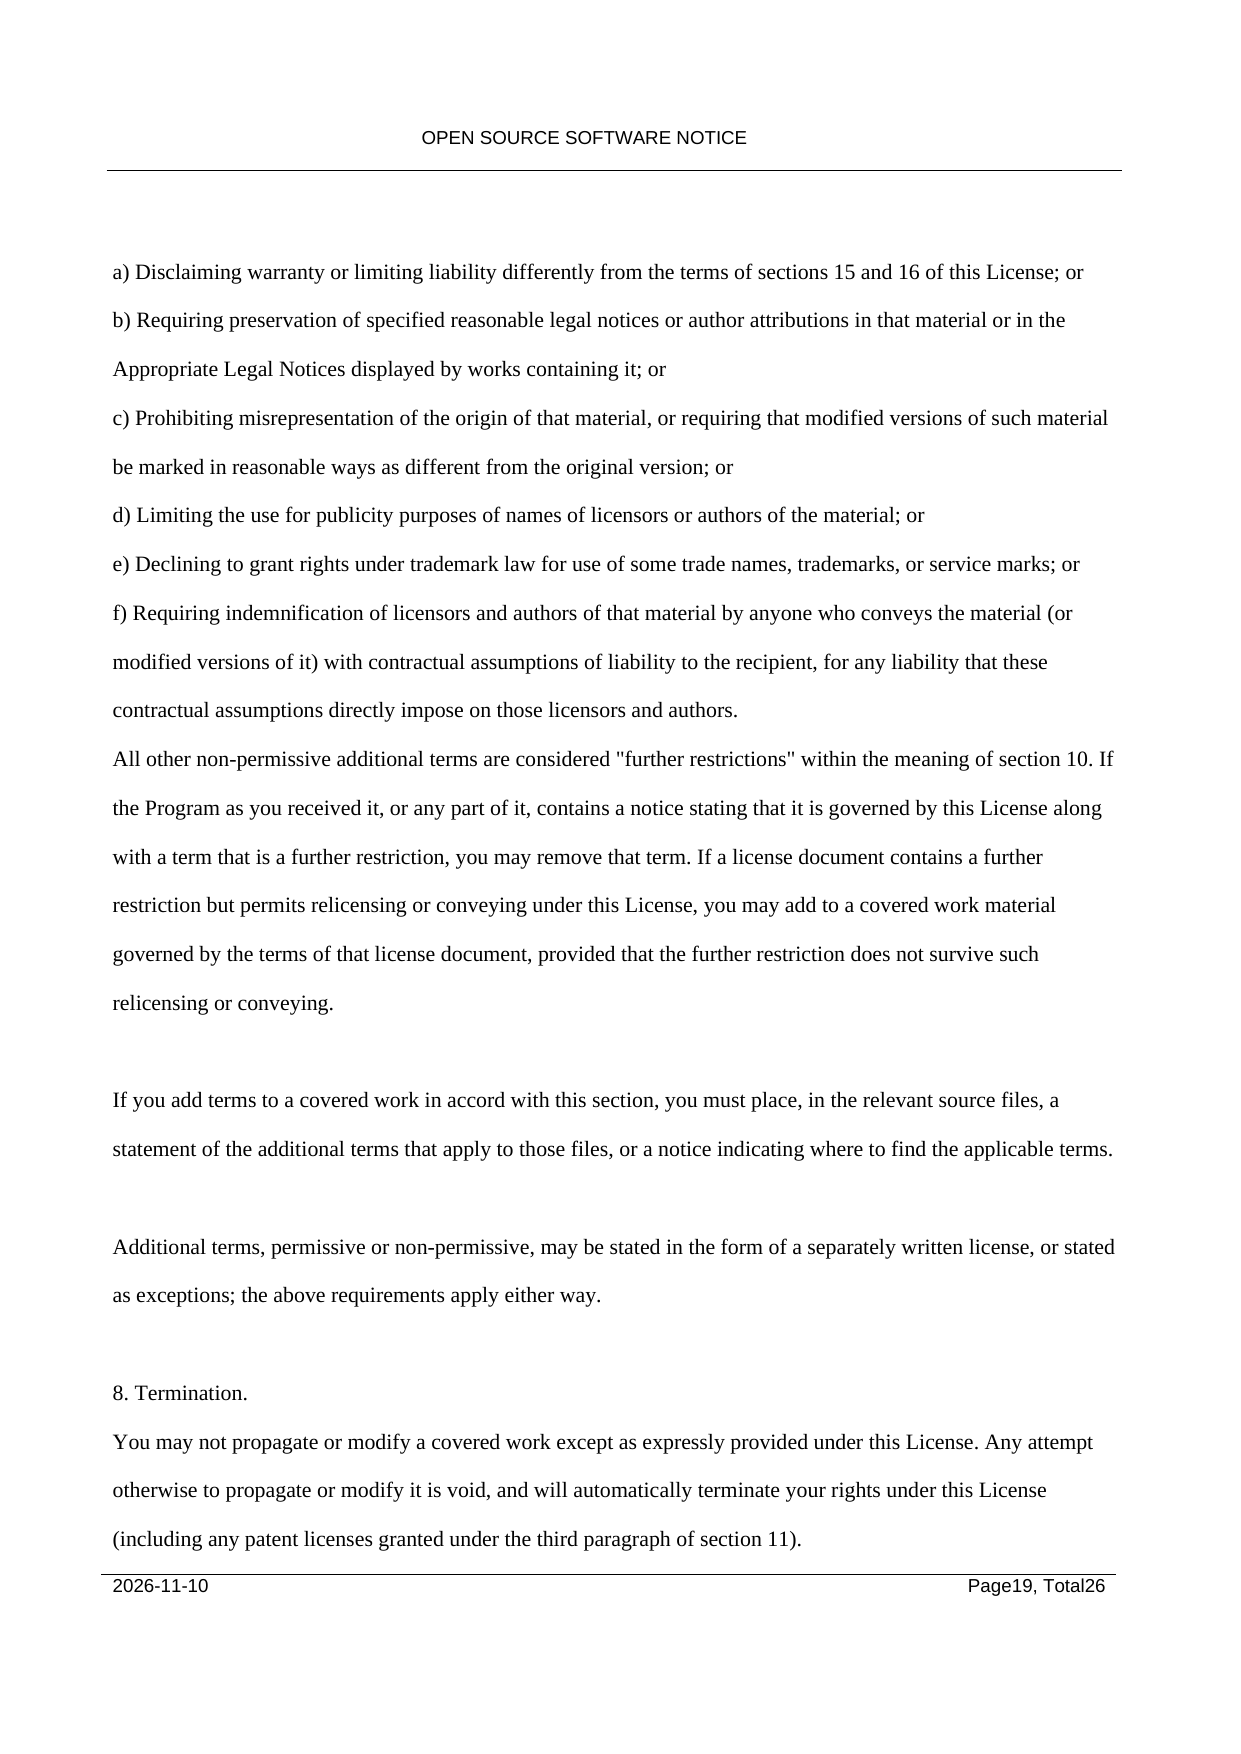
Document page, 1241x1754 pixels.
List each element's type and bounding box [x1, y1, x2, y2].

text [112, 206, 1128, 1555]
